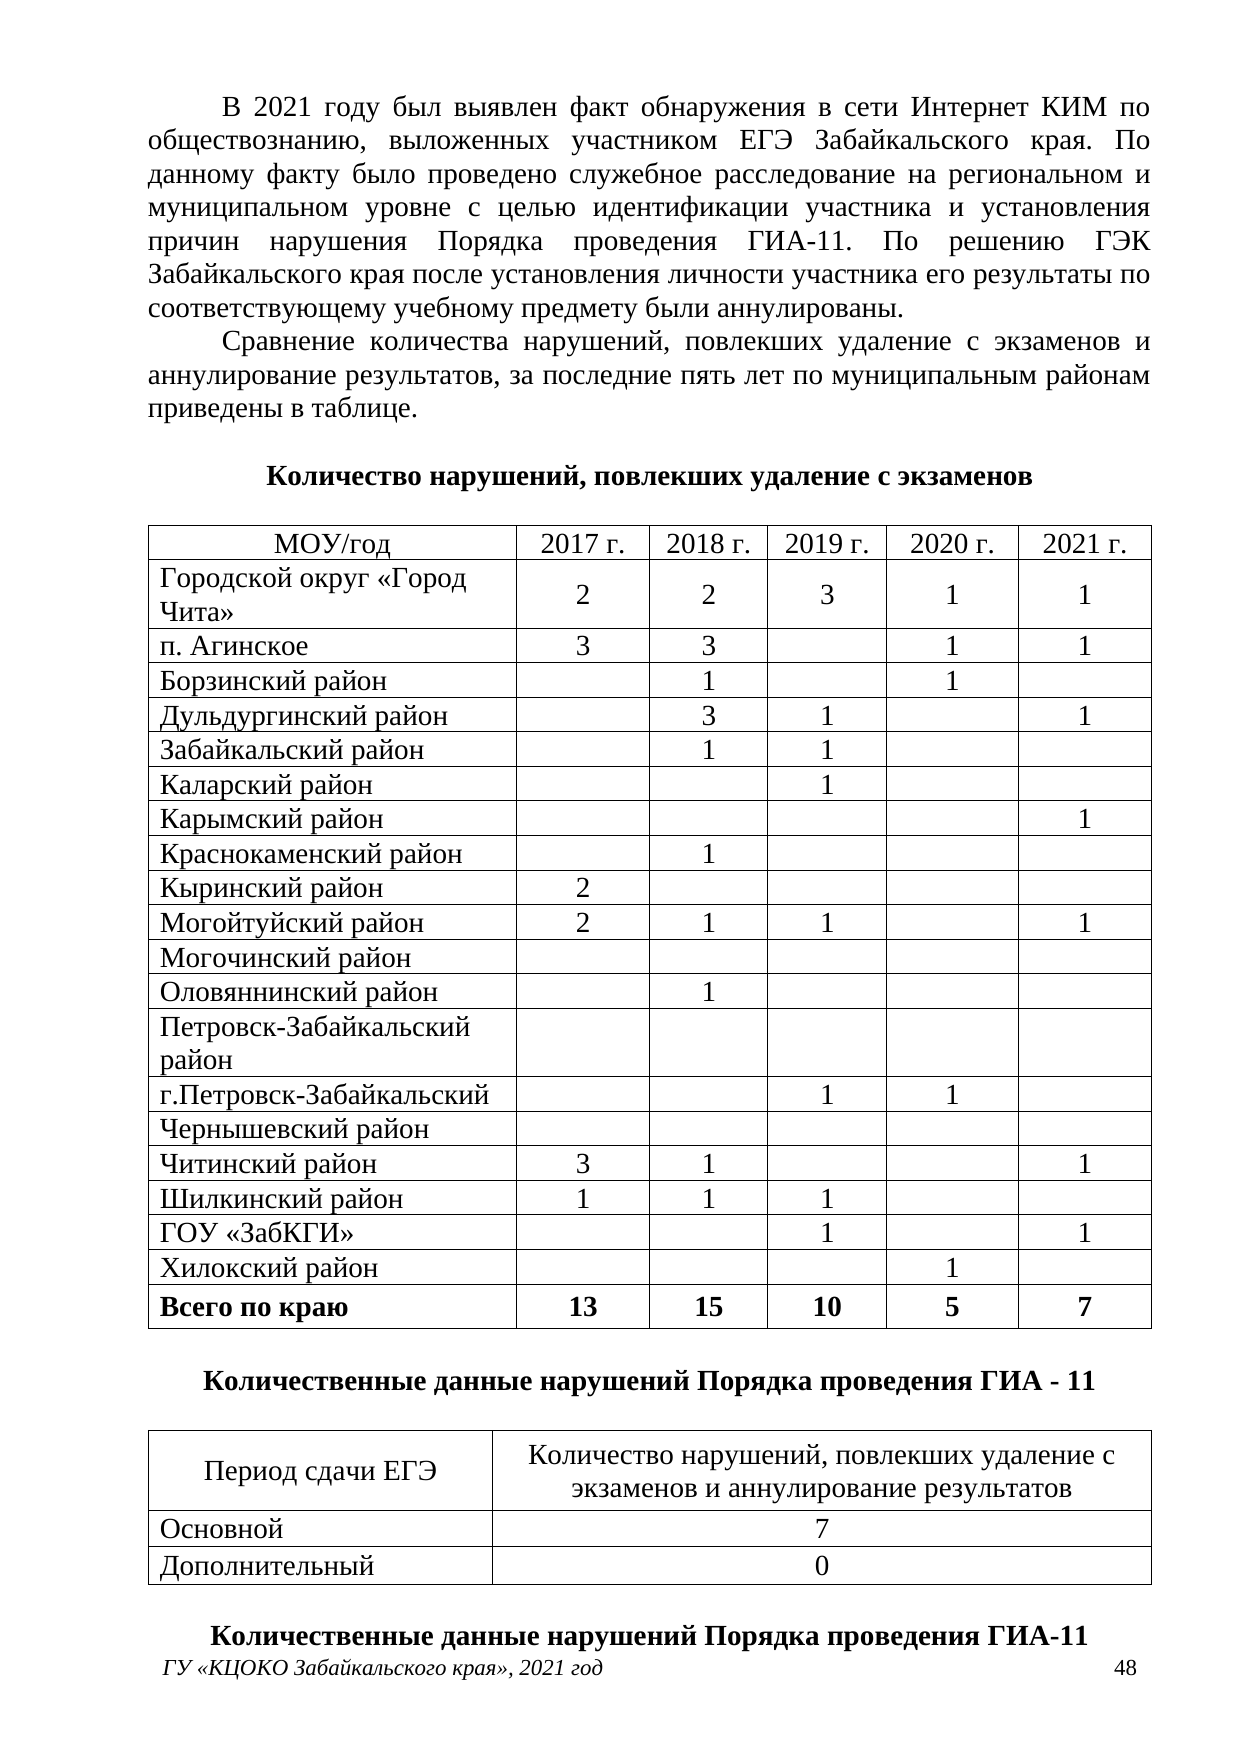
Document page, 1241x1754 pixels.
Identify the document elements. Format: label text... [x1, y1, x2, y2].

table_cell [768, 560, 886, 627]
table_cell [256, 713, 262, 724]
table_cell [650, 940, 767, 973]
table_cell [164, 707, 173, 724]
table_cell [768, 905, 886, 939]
text Количественные данные нарушений Порядка проведения ГИА-11 [148, 1618, 1152, 1652]
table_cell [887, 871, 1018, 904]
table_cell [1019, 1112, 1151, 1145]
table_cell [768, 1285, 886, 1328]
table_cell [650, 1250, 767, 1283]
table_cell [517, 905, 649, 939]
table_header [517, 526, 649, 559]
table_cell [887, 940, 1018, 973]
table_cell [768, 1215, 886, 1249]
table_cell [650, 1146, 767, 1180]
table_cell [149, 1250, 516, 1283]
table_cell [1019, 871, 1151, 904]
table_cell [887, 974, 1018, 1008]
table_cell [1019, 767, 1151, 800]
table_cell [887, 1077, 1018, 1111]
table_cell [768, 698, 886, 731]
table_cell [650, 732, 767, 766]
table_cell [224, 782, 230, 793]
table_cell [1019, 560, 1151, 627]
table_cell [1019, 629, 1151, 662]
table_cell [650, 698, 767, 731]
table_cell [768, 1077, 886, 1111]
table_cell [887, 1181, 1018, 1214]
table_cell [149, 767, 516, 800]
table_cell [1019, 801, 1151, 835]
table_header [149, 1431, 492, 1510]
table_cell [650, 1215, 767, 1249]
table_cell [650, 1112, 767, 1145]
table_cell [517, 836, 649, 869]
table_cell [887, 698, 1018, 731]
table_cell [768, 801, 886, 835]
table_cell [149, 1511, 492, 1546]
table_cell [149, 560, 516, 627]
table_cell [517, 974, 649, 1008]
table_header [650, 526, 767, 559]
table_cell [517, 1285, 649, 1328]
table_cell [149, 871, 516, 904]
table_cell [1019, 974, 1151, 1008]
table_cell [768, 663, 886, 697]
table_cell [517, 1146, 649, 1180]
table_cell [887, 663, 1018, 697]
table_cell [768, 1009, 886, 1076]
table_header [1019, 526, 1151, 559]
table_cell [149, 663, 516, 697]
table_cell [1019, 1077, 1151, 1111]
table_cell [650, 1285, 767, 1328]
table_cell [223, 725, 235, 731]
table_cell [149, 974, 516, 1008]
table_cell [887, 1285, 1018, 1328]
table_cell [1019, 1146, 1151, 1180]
text Сравнение количества нарушений, повлекших удаление с экзаменов и аннулирование результатов, за последние пять лет по муниципальным районам приведены в таблице. [148, 323, 1152, 424]
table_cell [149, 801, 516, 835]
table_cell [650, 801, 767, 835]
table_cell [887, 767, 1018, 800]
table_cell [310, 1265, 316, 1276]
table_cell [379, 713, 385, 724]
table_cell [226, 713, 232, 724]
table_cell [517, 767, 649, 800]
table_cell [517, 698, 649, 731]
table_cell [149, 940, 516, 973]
text В 2021 году был выявлен факт обнаружения в сети Интернет КИМ по обществознанию, выложенных участником ЕГЭ Забайкальского края. По данному факту было проведено служебное расследование на региональном и муниципальном уровне с целью идентификации участника и установления причин нарушения Порядка проведения ГИА-11. По решению ГЭК Забайкальского края после установления личности участника его результаты по соответствующему учебному предмету были аннулированы. [148, 89, 1152, 323]
text Количество нарушений, повлекших удаление с экзаменов [148, 458, 1152, 491]
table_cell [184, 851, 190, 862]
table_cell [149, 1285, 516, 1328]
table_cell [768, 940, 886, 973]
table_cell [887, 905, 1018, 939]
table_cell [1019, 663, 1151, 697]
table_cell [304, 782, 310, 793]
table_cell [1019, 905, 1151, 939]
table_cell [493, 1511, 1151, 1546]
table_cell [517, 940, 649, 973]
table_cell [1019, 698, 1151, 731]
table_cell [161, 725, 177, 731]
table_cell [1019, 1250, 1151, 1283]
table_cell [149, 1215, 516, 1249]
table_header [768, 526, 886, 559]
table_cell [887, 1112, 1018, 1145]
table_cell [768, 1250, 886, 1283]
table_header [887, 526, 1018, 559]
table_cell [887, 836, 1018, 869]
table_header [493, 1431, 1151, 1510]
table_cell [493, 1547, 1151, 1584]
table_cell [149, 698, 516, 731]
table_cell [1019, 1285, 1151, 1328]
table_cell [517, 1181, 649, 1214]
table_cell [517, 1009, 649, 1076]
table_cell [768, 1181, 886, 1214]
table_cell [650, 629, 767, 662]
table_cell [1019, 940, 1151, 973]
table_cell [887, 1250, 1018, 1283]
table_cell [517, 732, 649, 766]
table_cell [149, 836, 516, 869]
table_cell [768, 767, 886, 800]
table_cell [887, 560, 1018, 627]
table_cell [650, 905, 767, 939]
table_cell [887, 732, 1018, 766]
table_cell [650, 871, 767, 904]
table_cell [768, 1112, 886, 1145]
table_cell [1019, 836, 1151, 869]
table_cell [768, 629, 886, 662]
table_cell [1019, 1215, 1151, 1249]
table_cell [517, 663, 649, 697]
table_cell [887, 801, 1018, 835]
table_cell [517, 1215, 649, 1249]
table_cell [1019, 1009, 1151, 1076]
text Количественные данные нарушений Порядка проведения ГИА - 11 [148, 1363, 1152, 1396]
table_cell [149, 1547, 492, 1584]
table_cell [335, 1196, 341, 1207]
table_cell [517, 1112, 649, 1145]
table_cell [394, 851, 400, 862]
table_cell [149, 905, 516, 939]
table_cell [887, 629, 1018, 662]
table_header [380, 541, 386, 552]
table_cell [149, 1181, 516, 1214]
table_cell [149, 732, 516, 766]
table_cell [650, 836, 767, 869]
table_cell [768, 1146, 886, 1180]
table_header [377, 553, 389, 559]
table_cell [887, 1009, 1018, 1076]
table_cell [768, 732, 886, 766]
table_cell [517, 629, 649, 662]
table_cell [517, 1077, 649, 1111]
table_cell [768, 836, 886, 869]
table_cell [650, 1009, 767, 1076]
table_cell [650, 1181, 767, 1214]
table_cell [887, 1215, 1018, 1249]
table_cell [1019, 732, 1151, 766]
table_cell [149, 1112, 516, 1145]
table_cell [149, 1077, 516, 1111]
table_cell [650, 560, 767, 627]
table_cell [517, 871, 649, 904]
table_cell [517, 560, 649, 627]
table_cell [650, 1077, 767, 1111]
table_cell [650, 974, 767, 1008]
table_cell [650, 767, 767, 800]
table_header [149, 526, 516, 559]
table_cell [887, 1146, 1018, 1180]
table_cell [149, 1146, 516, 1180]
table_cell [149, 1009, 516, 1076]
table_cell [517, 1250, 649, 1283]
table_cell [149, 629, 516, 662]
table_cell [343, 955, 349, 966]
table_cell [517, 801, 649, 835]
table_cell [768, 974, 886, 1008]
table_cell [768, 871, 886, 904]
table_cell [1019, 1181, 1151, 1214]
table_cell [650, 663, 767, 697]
